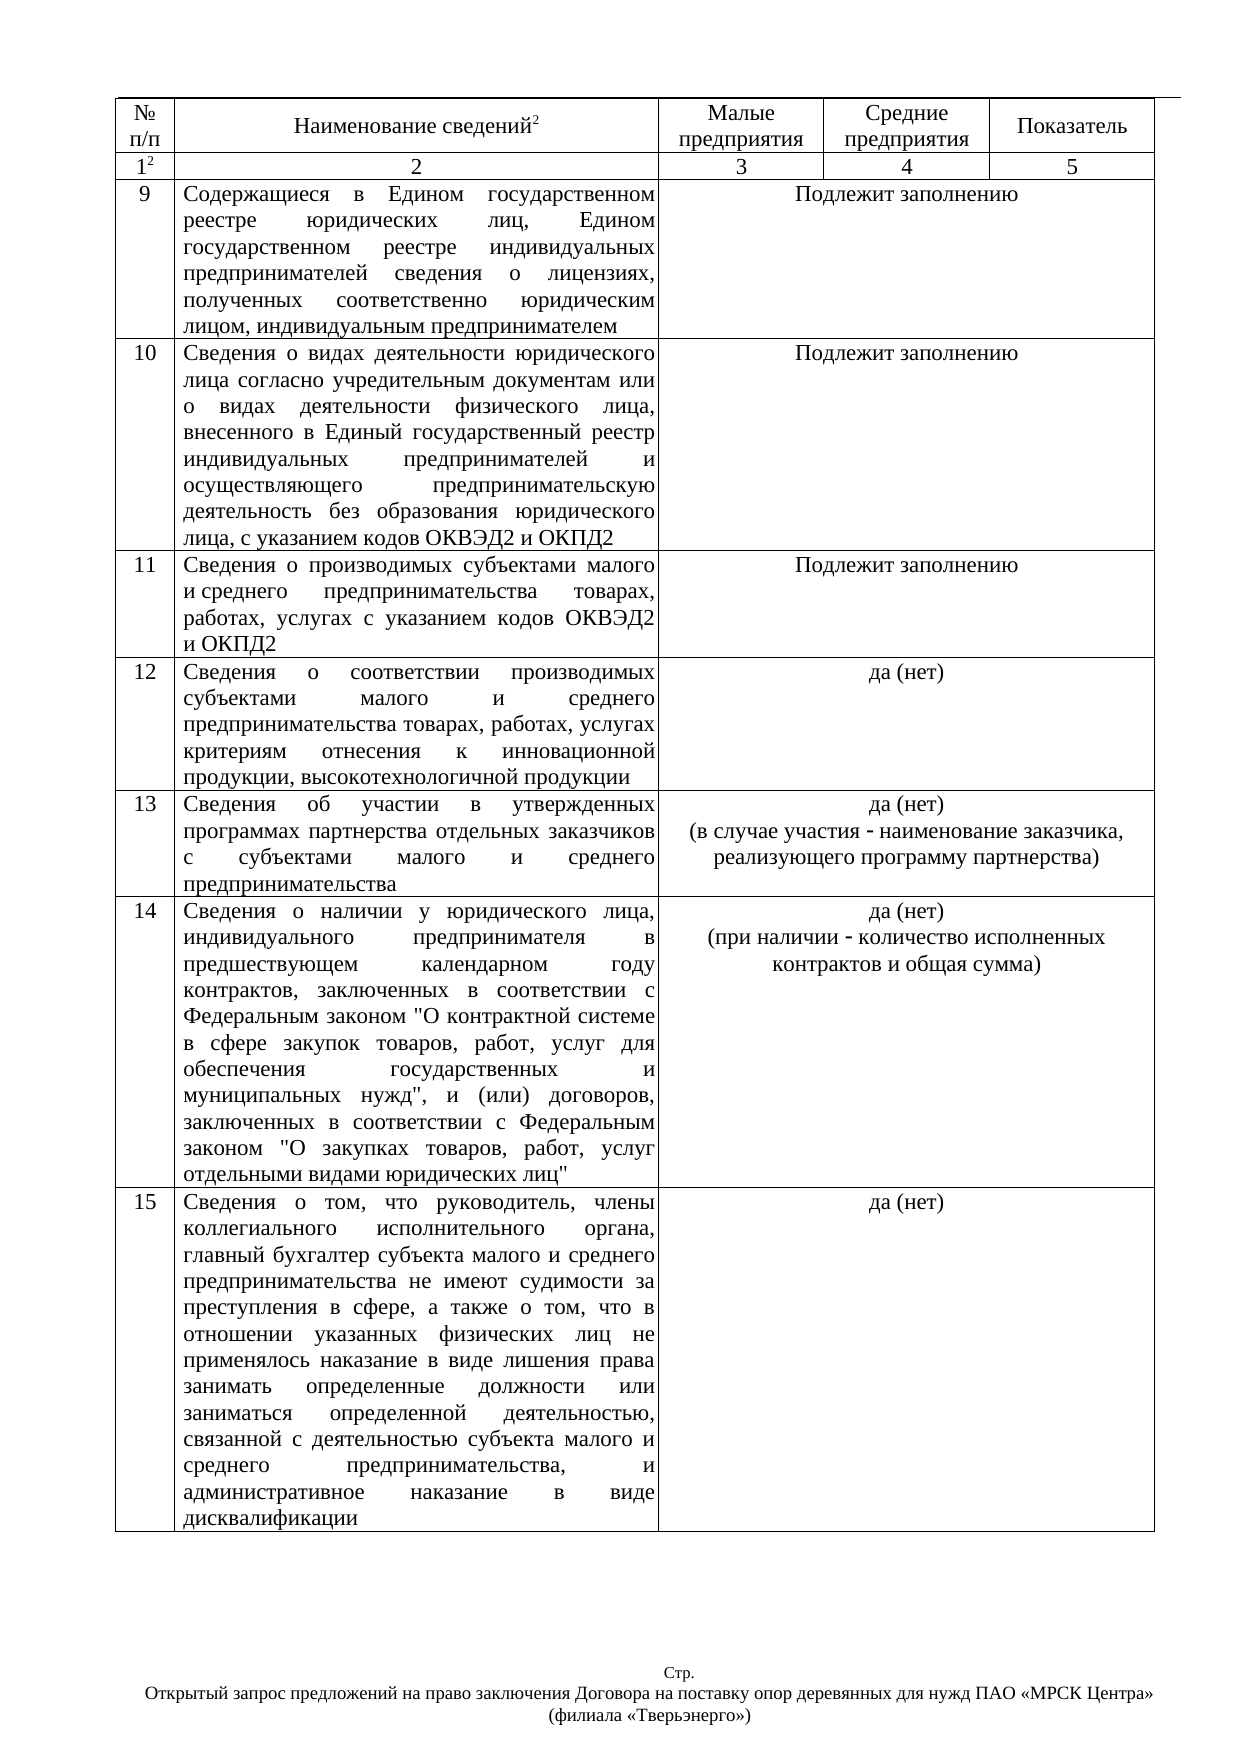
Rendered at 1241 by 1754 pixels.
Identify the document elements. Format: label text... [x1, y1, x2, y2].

table_cell 2 [175, 153, 658, 179]
table_cell Подлежит заполнению [659, 339, 1154, 550]
table_header Наименование сведений2 [175, 99, 658, 152]
table_cell 11 [116, 551, 174, 657]
table_cell Сведения о наличии у юридического лица, индивидуального предпринимателя в предшествующем календарном году контрактов, заключенных в соответствии с Федеральным законом "О контрактной системе в сфере закупок товаров, работ, услуг для обеспечения государственных и муниципальных нужд", и (или) договоров, заключенных в соответствии с Федеральным законом "О закупках товаров, работ, услуг отдельными видами юридических лиц" [175, 897, 658, 1187]
table_header Средние предприятия [824, 99, 989, 152]
table_header Малые предприятия [659, 99, 823, 152]
table_cell 13 [116, 791, 174, 896]
table_header Показатель [990, 99, 1154, 152]
table_cell 9 [116, 180, 174, 338]
table_cell 12 [116, 658, 174, 789]
table_cell да (нет) (при наличии количество исполненных контрактов и общая сумма) [659, 897, 1154, 1187]
table_cell 3 [659, 153, 823, 179]
table_cell 5 [990, 153, 1154, 179]
table_cell Сведения о видах деятельности юридического лица согласно учредительным документам или о видах деятельности физического лица, внесенного в Единый государственный реестр индивидуальных предпринимателей и осуществляющего предпринимательскую деятельность без образования юридического лица, с указанием кодов ОКВЭД2 и ОКПД2 [175, 339, 658, 550]
table_cell Сведения о том, что руководитель, члены коллегиального исполнительного органа, главный бухгалтер субъекта малого и среднего предпринимательства не имеют судимости за преступления в сфере, а также о том, что в отношении указанных физических лиц не применялось наказание в виде лишения права занимать определенные должности или заниматься определенной деятельностью, связанной с деятельностью субъекта малого и среднего предпринимательства, и административное наказание в виде дисквалификации [175, 1188, 658, 1531]
table_cell да (нет) (в случае участия наименование заказчика, реализующего программу партнерства) [659, 791, 1154, 896]
table_cell Сведения о производимых субъектами малого и среднего предпринимательства товарах, работах, услугах с указанием кодов ОКВЭД2 и ОКПД2 [175, 551, 658, 657]
table_cell 4 [824, 153, 989, 179]
table_cell да (нет) [659, 658, 1154, 789]
table_cell да (нет) [659, 1188, 1154, 1531]
table_cell 15 [116, 1188, 174, 1531]
table_cell 12 [116, 153, 174, 179]
table_cell Сведения о соответствии производимых субъектами малого и среднего предпринимательства товарах, работах, услугах критериям отнесения к инновационной продукции, высокотехнологичной продукции [175, 658, 658, 789]
table_cell Сведения об участии в утвержденных программах партнерства отдельных заказчиков с субъектами малого и среднего предпринимательства [175, 791, 658, 896]
table_header № п/п [116, 99, 174, 152]
table_cell 14 [116, 897, 174, 1187]
table_cell Подлежит заполнению [659, 180, 1154, 338]
table_cell 10 [116, 339, 174, 550]
table_cell Подлежит заполнению [659, 551, 1154, 657]
table_cell Содержащиеся в Едином государственном реестре юридических лиц, Едином государственном реестре индивидуальных предпринимателей сведения о лицензиях, полученных соответственно юридическим лицом, индивидуальным предпринимателем [175, 180, 658, 338]
